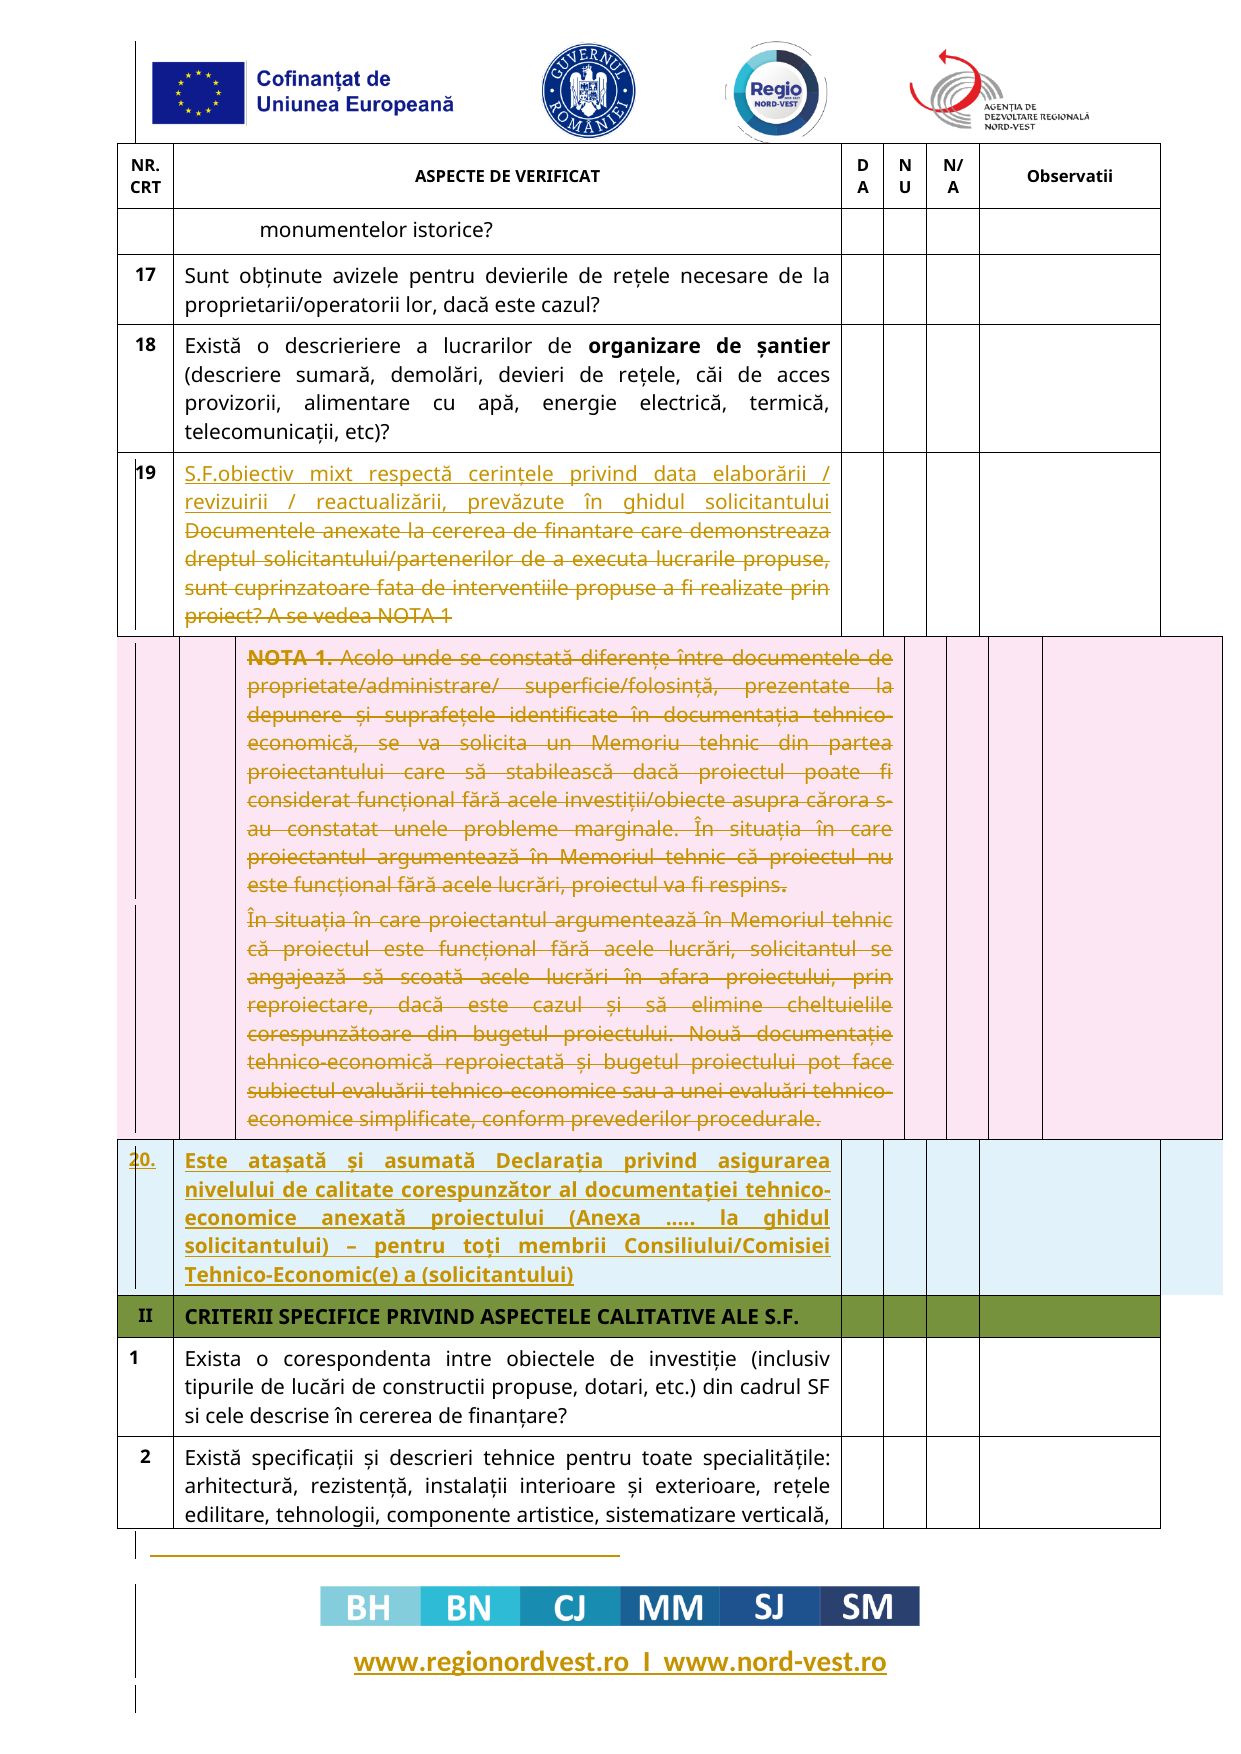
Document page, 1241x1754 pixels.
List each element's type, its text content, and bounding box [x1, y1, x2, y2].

table_header NU [884, 144, 926, 208]
table_cell 1 [118, 1338, 173, 1436]
table_cell [842, 453, 883, 636]
table_cell [884, 453, 926, 636]
table_cell [842, 325, 883, 452]
table_cell [842, 1338, 883, 1436]
table_cell [927, 1338, 979, 1436]
table_cell 18 [118, 325, 173, 452]
table_cell 2 [118, 1437, 173, 1528]
table_header N/A [927, 144, 979, 208]
table_cell CRITERII SPECIFICE PRIVIND ASPECTELE CALITATIVE ALE S.F. [174, 1296, 841, 1337]
picture [320, 1586, 920, 1626]
table_cell [980, 209, 1160, 254]
table_cell [980, 325, 1160, 452]
table_cell [927, 1296, 979, 1337]
table_cell [842, 209, 883, 254]
table_header NR. CRT [118, 144, 173, 208]
table_cell [927, 325, 979, 452]
table_cell [842, 1437, 883, 1528]
table_cell 17 [118, 255, 173, 324]
table_cell [842, 1296, 883, 1337]
table_cell [927, 453, 979, 636]
table_cell [980, 1296, 1160, 1337]
table_cell [842, 255, 883, 324]
table_cell [884, 1437, 926, 1528]
table_cell [884, 1338, 926, 1436]
table_cell [884, 1296, 926, 1337]
table_cell [174, 453, 841, 636]
table_cell [927, 255, 979, 324]
table_cell 16 [118, 209, 173, 254]
table_cell Sunt obținute avizele pentru devierile de rețele necesare de la proprietarii/operatorii lor, dacă este cazul? [174, 255, 841, 324]
table_header ASPECTE DE VERIFICAT [174, 144, 841, 208]
table_cell [980, 255, 1160, 324]
table_cell II [118, 1296, 173, 1337]
table_cell [927, 1437, 979, 1528]
table_cell Exista o corespondenta intre obiectele de investiţie (inclusiv tipurile de lucări de constructii propuse, dotari, etc.) din cadrul SF si cele descrise în cererea de finanțare? [174, 1338, 841, 1436]
table_cell 19 [118, 453, 173, 636]
table_cell [980, 1437, 1160, 1528]
table_cell [884, 255, 926, 324]
table_cell [927, 209, 979, 254]
picture [150, 41, 1090, 143]
table_header DA [842, 144, 883, 208]
table_cell Există o descrieriere a lucrarilor de organizare de şantier (descriere sumară, demolări, devieri de rețele, căi de acces provizorii, alimentare cu apă, energie electrică, termică, telecomunicații, etc)? [174, 325, 841, 452]
table_cell [884, 325, 926, 452]
table_cell [980, 1338, 1160, 1436]
table_cell [884, 209, 926, 254]
table_cell [980, 453, 1160, 636]
table_header Observatii [980, 144, 1160, 208]
